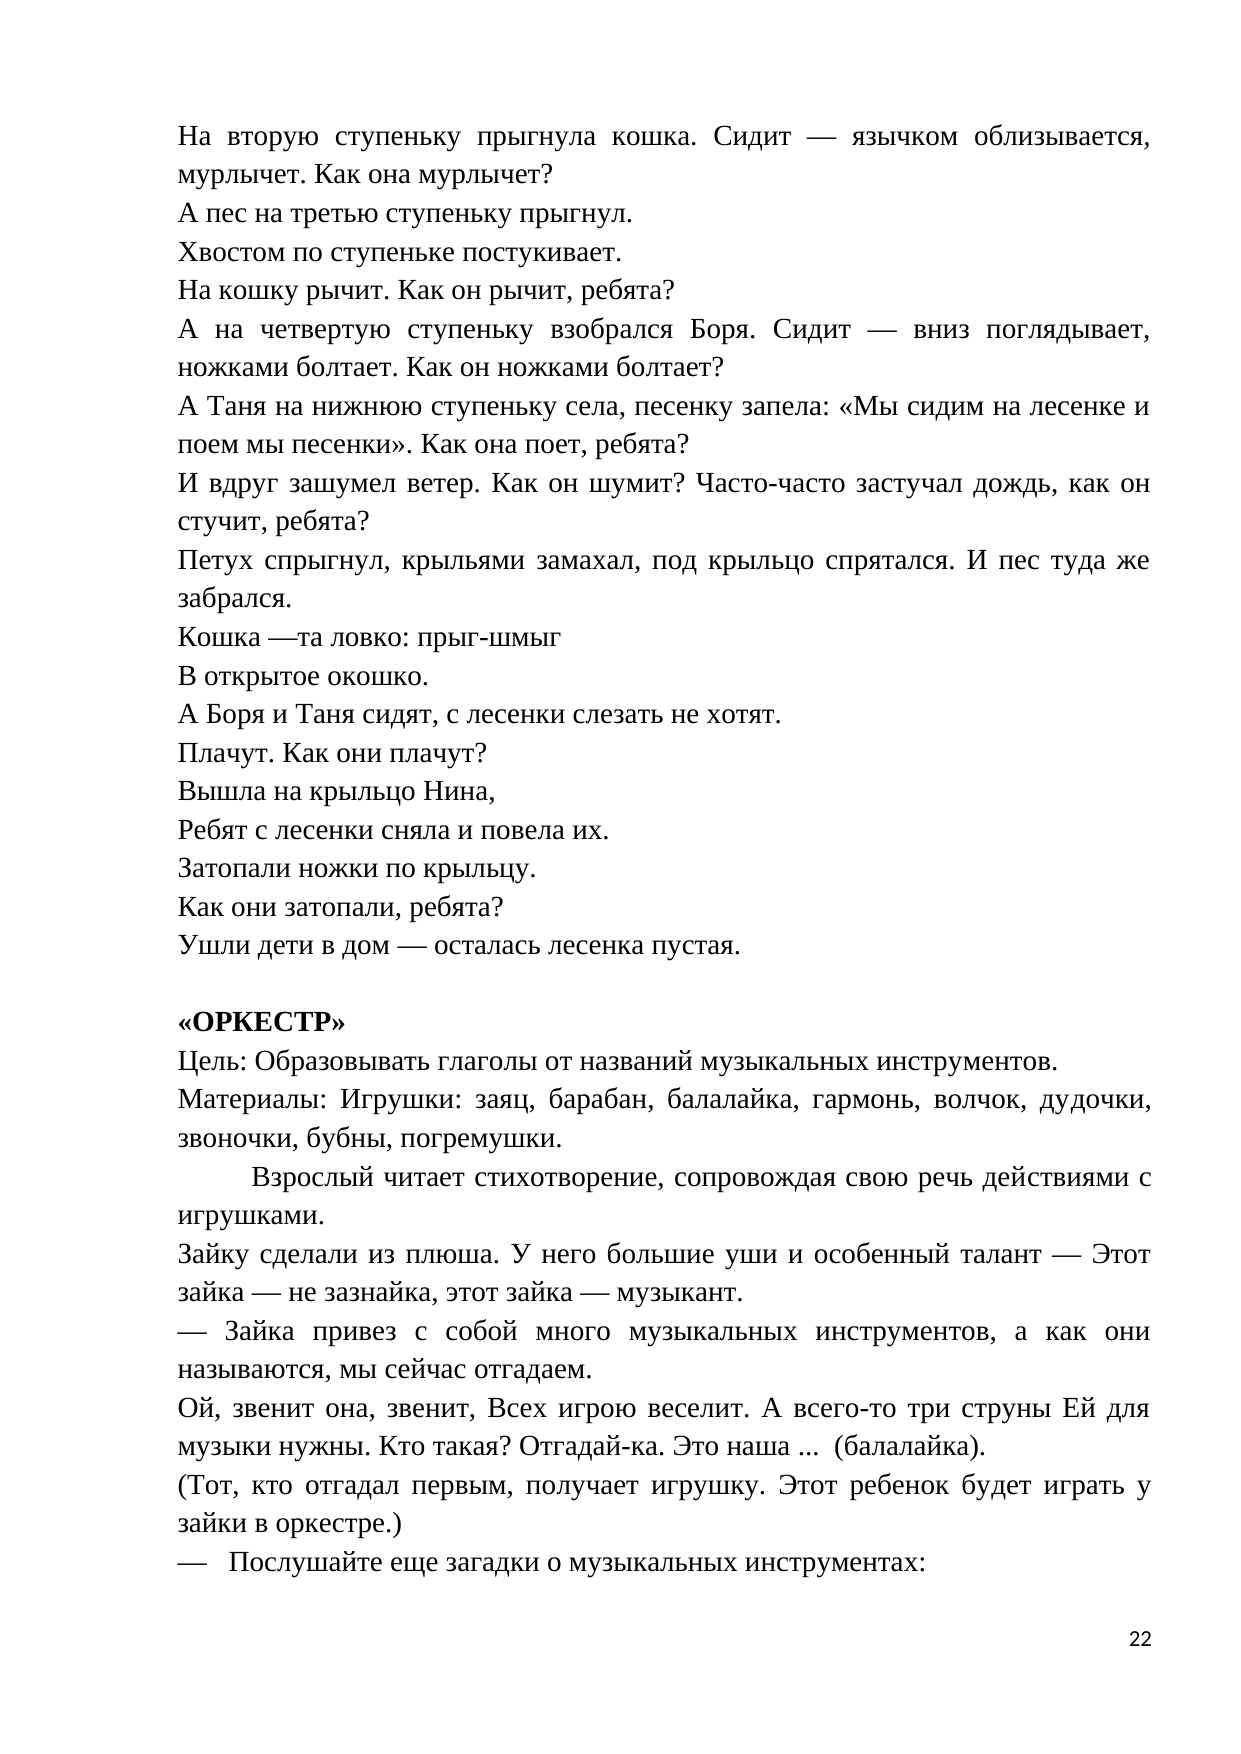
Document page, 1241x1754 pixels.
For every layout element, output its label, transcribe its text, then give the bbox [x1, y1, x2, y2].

text И вдруг зашумел ветер. Как он шумит? Часто-часто застучал дождь, как он стучит, ребята? [177, 465, 1152, 537]
text На вторую ступеньку прыгнула кошка. Сидит — язычком облизывается, мурлычет. Как она мурлычет? [177, 118, 1152, 190]
text (Тот, кто отгадал первым, получает игрушку. Этот ребенок будет играть у зайки в оркестре.) [177, 1467, 1152, 1539]
text Вышла на крыльцо Нина, [177, 773, 1152, 807]
text — Зайка привез с собой много музыкальных инструментов, а как они называются, мы сейчас отгадаем. [177, 1313, 1152, 1385]
text Взрослый читает стихотворение, сопровождая свою речь действиями с игрушками. [177, 1159, 1152, 1231]
text «ОРКЕСТР» [177, 1004, 1152, 1038]
text Ушли дети в дом — осталась лесенка пустая. [177, 927, 1152, 961]
text Плачут. Как они плачут? [177, 735, 1152, 768]
text Материалы: Игрушки: заяц, барабан, балалайка, гармонь, волчок, дудочки, звоночки, бубны, погремушки. [177, 1082, 1152, 1154]
text А Таня на нижнюю ступеньку села, песенку запела: «Мы сидим на лесенке и поем мы песенки». Как она поет, ребята? [177, 388, 1152, 460]
text Цель: Образовывать глаголы от названий музыкальных инструментов. [177, 1043, 1152, 1077]
text Хвостом по ступеньке постукивает. [177, 234, 1152, 267]
text Кошка —та ловко: прыг-шмыг [177, 619, 1152, 653]
text — Послушайте еще загадки о музыкальных инструментах: [177, 1544, 1152, 1578]
text А Боря и Таня сидят, с лесенки слезать не хотят. [177, 696, 1152, 730]
text А на четвертую ступеньку взобрался Боря. Сидит — вниз поглядывает, ножками болтает. Как он ножками болтает? [177, 311, 1152, 383]
text Ой, звенит она, звенит, Всех игрою веселит. А всего-то три струны Ей для музыки нужны. Кто такая? Отгадай-ка. Это наша ... (балалайка). [177, 1390, 1152, 1462]
text Затопали ножки по крыльцу. [177, 850, 1152, 884]
text Ребят с лесенки сняла и повела их. [177, 812, 1152, 845]
text Как они затопали, ребята? [177, 889, 1152, 922]
text На кошку рычит. Как он рычит, ребята? [177, 272, 1152, 306]
text Петух спрыгнул, крыльями замахал, под крыльцо спрятался. И пес туда же забрался. [177, 542, 1152, 614]
text А пес на третью ступеньку прыгнул. [177, 195, 1152, 229]
text В открытое окошко. [177, 658, 1152, 691]
text Зайку сделали из плюша. У него большие уши и особенный талант — Этот зайка — не зазнайка, этот зайка — музыкант. [177, 1236, 1152, 1308]
